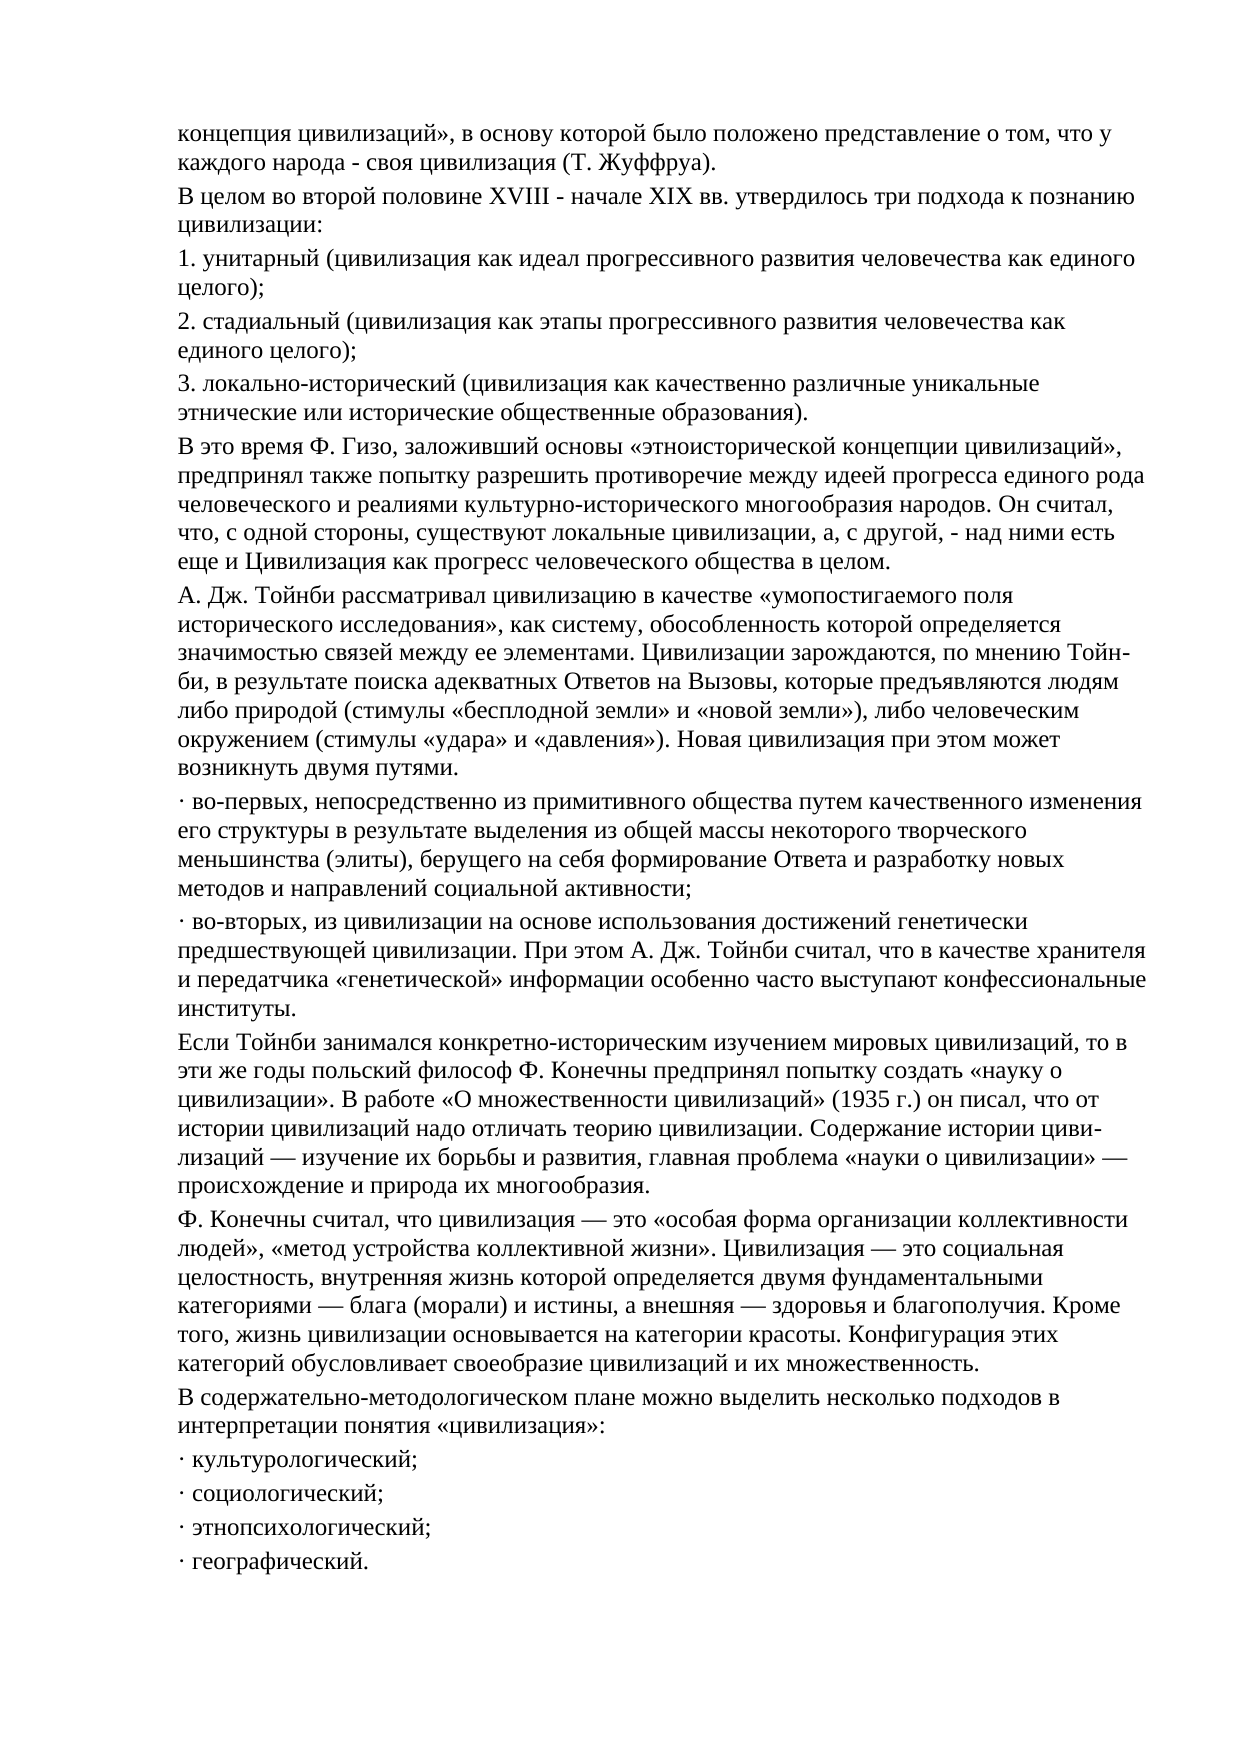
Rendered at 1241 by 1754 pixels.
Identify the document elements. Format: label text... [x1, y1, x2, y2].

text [177, 118, 1152, 176]
text Ф. Конечны считал, что цивилизация — это «особая форма организации коллективности людей», «метод устройства коллективной жизни». Цивилизация — это социальная целостность, внутренняя жизнь которой определяется двумя фундаментальными категориями — блага (морали) и истины, а внешняя — здоровья и благополучия. Кроме того, жизнь цивилизации основывается на категории красоты. Конфигурация этих категорий обусловливает своеобразие цивилизаций и их множественность. [177, 1204, 1152, 1377]
text · культурологический; [177, 1444, 1152, 1473]
text Если Тойнби занимался конкретно-историческим изучением мировых цивилизаций, то в эти же годы польский философ Ф. Конечны предпринял попытку создать «науку о цивилизации». В работе «О множественности цивилизаций» (1935 г.) он писал, что от истории цивилизаций надо отличать теорию цивилизации. Содержание истории цивилизаций — изучение их борьбы и развития, главная проблема «науки о цивилизации» — происхождение и природа их многообразия. [177, 1027, 1152, 1199]
text В это время Ф. Гизо, заложивший основы «этноисторической концепции цивилизаций», предпринял также попытку разрешить противоречие между идеей прогресса единого рода человеческого и реалиями культурно-исторического многообразия народов. Он считал, что, с одной стороны, существуют локальные цивилизации, а, с другой, - над ними есть еще и Цивилизация как прогресс человеческого общества в целом. [177, 431, 1152, 575]
text А. Дж. Тойнби рассматривал цивилизацию в качестве «умопостигаемого поля исторического исследования», как систему, обособленность которой определяется значимостью связей между ее элементами. Цивилизации зарождаются, по мнению Тойнби, в результате поиска адекватных Ответов на Вызовы, которые предъявляются людям либо природой (стимулы «бесплодной земли» и «новой земли»), либо человеческим окружением (стимулы «удара» и «давления»). Новая цивилизация при этом может возникнуть двумя путями. [177, 580, 1152, 781]
text · этнопсихологический; [177, 1512, 1152, 1541]
text · во-вторых, из цивилизации на основе использования достижений генетически предшествующей цивилизации. При этом А. Дж. Тойнби считал, что в качестве хранителя и передатчика «генетической» информации особенно часто выступают конфессиональные институты. [177, 906, 1152, 1021]
text 2. стадиальный (цивилизация как этапы прогрессивного развития человечества как единого целого); [177, 306, 1152, 363]
text 1. унитарный (цивилизация как идеал прогрессивного развития человечества как единого целого); [177, 243, 1152, 301]
text · социологический; [177, 1478, 1152, 1507]
text 3. локально-исторический (цивилизация как качественно различные уникальные этнические или исторические общественные образования). [177, 368, 1152, 426]
text В целом во второй половине XVIII - начале XIX вв. утвердилось три подхода к познанию цивилизации: [177, 181, 1152, 238]
text · во-первых, непосредственно из примитивного общества путем качественного изменения его структуры в результате выделения из общей массы некоторого творческого меньшинства (элиты), берущего на себя формирование Ответа и разработку новых методов и направлений социальной активности; [177, 786, 1152, 901]
text В содержательно-методологическом плане можно выделить несколько подходов в интерпретации понятия «цивилизация»: [177, 1382, 1152, 1439]
text · географический. [177, 1546, 1152, 1575]
